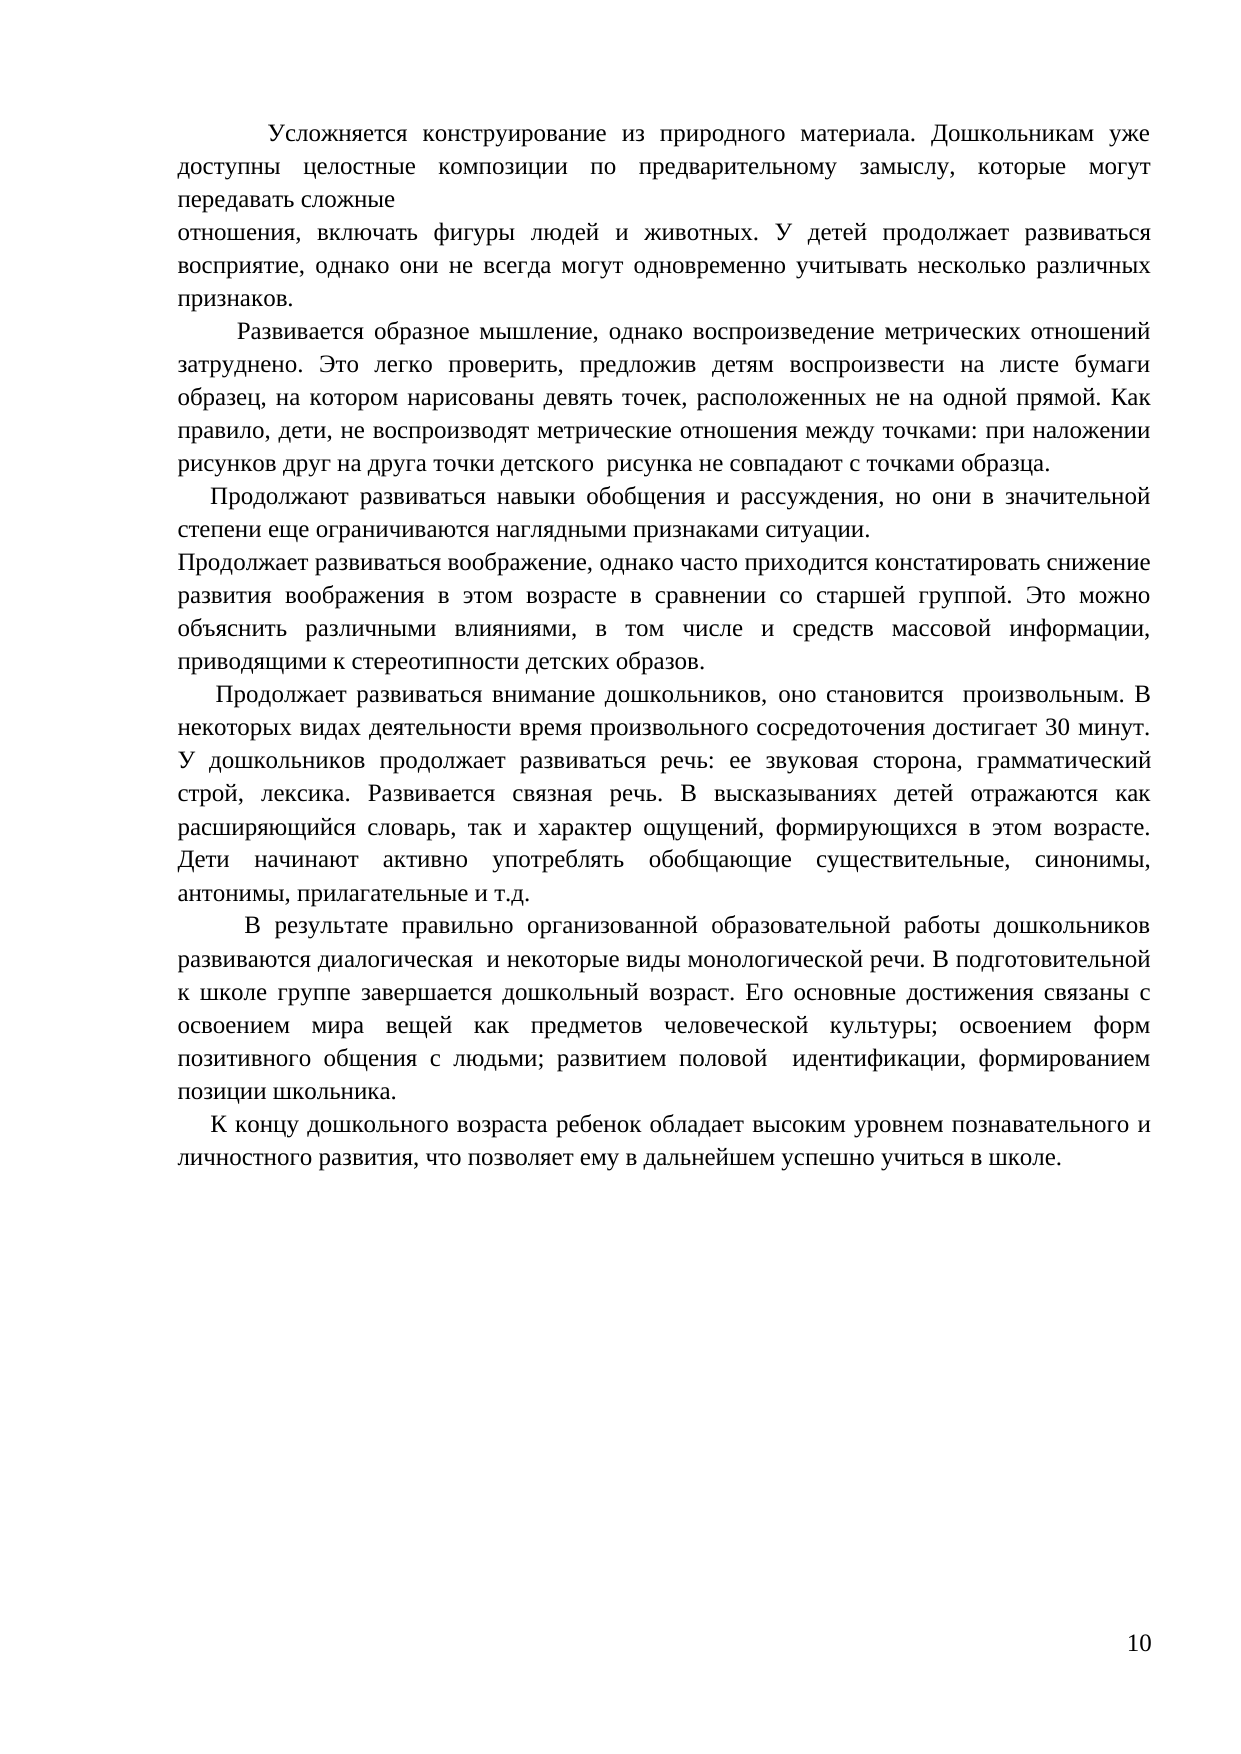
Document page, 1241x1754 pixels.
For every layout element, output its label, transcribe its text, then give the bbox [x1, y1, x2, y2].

text Развивается образное мышление, однако воспроизведение метрических отношений затруднено. Это легко проверить, предложив детям воспроизвести на листе бумаги образец, на котором нарисованы девять точек, расположенных не на одной прямой. Как правило, дети, не воспроизводят метрические отношения между точками: при наложении рисунков друг на друга точки детского рисунка не совпадают с точками образца. [177, 316, 1152, 477]
text К концу дошкольного возраста ребенок обладает высоким уровнем познавательного и личностного развития, что позволяет ему в дальнейшем успешно учиться в школе. [177, 1109, 1152, 1171]
text Продолжает развиваться внимание дошкольников, оно становится произвольным. В некоторых видах деятельности время произвольного сосредоточения достигает 30 минут. У дошкольников продолжает развиваться речь: ее звуковая сторона, грамматический строй, лексика. Развивается связная речь. В высказываниях детей отражаются как расширяющийся словарь, так и характер ощущений, формирующихся в этом возрасте. Дети начинают активно употреблять обобщающие существительные, синонимы, антонимы, прилагательные и т.д. [177, 679, 1152, 906]
text Продолжают развиваться навыки обобщения и рассуждения, но они в значительной степени еще ограничиваются наглядными признаками ситуации. [177, 481, 1152, 543]
text Продолжает развиваться воображение, однако часто приходится констатировать снижение развития воображения в этом возрасте в сравнении со старшей группой. Это можно объяснить различными влияниями, в том числе и средств массовой информации, приводящими к стереотипности детских образов. [177, 547, 1152, 675]
text отношения, включать фигуры людей и животных. У детей продолжает развиваться восприятие, однако они не всегда могут одновременно учитывать несколько различных признаков. [177, 217, 1152, 312]
text В результате правильно организованной образовательной работы дошкольников развиваются диалогическая и некоторые виды монологической речи. В подготовительной к школе группе завершается дошкольный возраст. Его основные достижения связаны с освоением мира вещей как предметов человеческой культуры; освоением форм позитивного общения с людьми; развитием половой идентификации, формированием позиции школьника. [177, 911, 1152, 1104]
text Усложняется конструирование из природного материала. Дошкольникам уже доступны целостные композиции по предварительному замыслу, которые могут передавать сложные [177, 118, 1152, 213]
